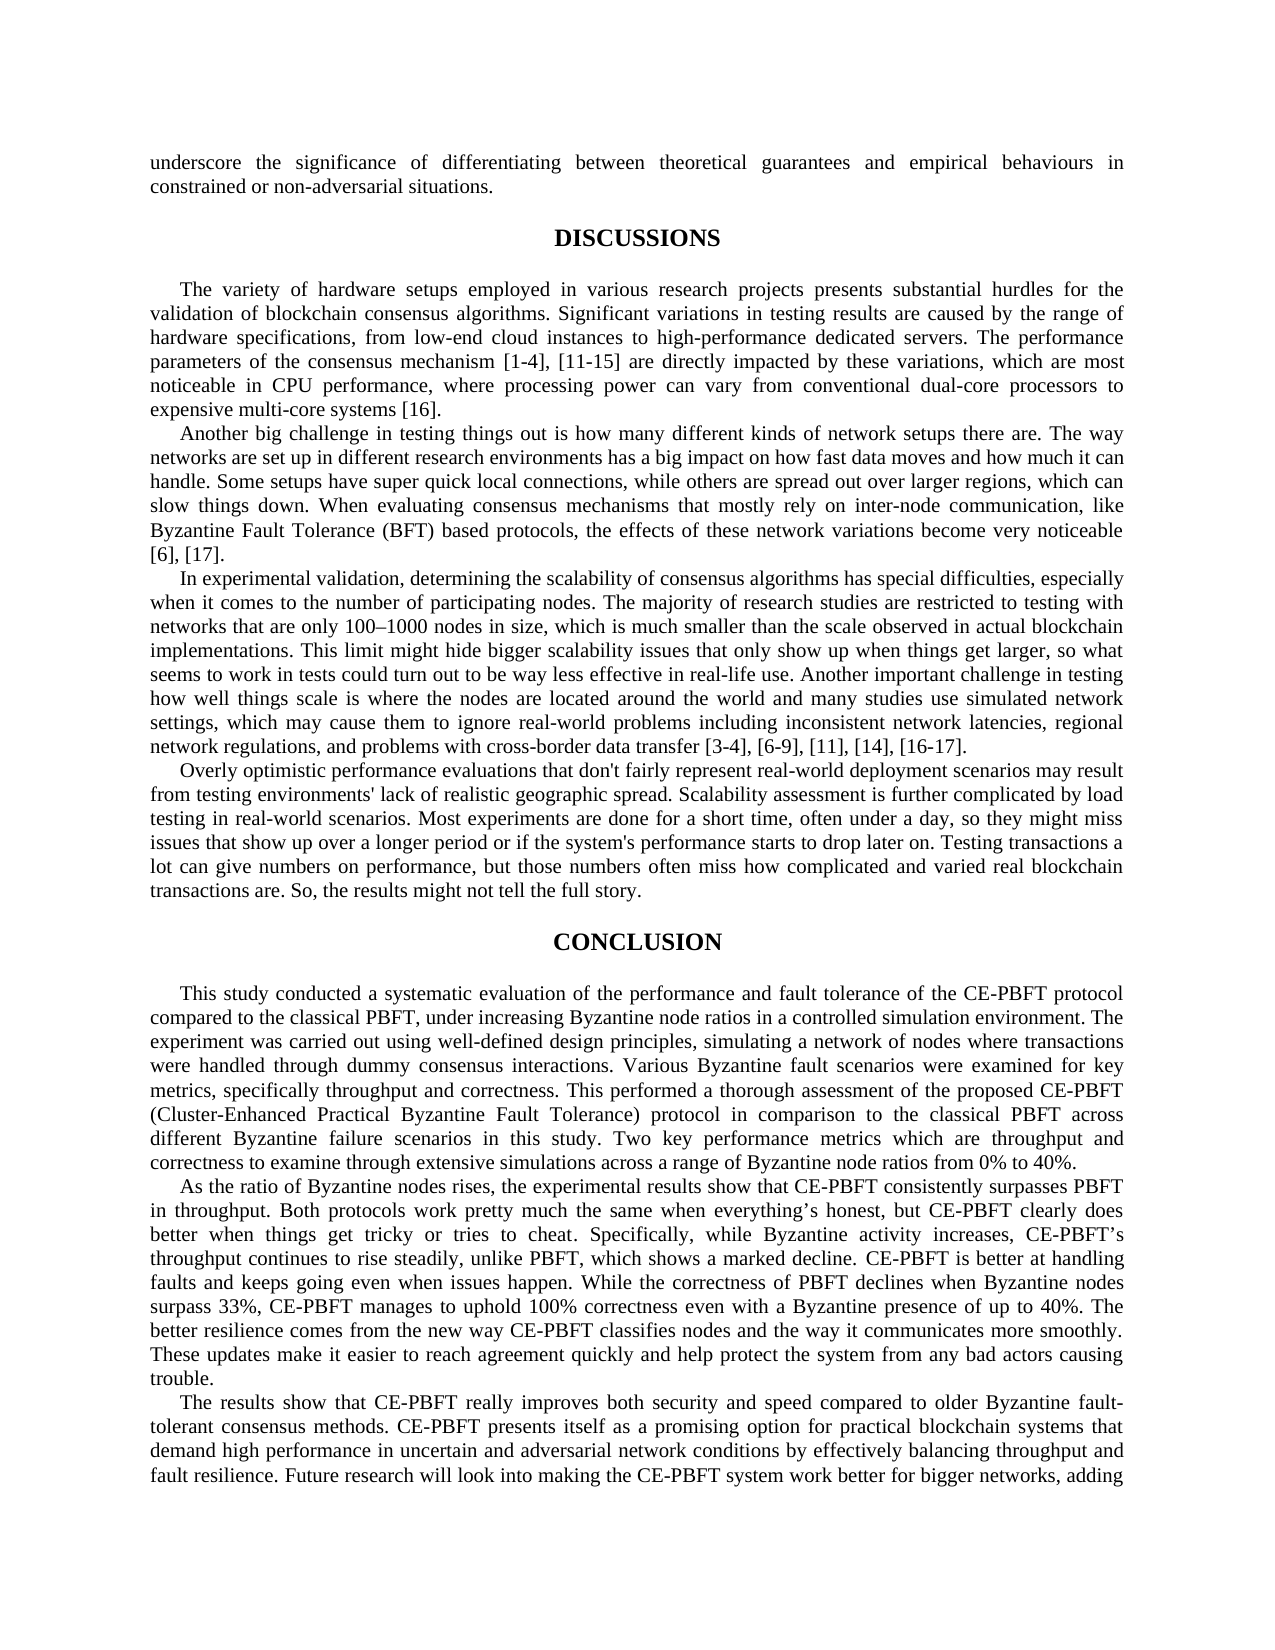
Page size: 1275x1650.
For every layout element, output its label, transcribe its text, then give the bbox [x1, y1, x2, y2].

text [150, 1390, 1125, 1487]
text The variety of hardware setups employed in various research projects presents substantial hurdles for the validation of blockchain consensus algorithms. Significant variations in testing results are caused by the range of hardware specifications, from low-end cloud instances to high-performance dedicated servers. The performance parameters of the consensus mechanism [1-4], [11-15] are directly impacted by these variations, which are most noticeable in CPU performance, where processing power can vary from conventional dual-core processors to expensive multi-core systems [16]. [150, 277, 1125, 421]
subtitle CONCLUSION [150, 927, 1125, 956]
text In experimental validation, determining the scalability of consensus algorithms has special difficulties, especially when it comes to the number of participating nodes. The majority of research studies are restricted to testing with networks that are only 100–1000 nodes in size, which is much smaller than the scale observed in actual blockchain implementations. This limit might hide bigger scalability issues that only show up when things get larger, so what seems to work in tests could turn out to be way less effective in real-life use. Another important challenge in testing how well things scale is where the nodes are located around the world and many studies use simulated network settings, which may cause them to ignore real-world problems including inconsistent network latencies, regional network regulations, and problems with cross-border data transfer [3-4], [6-9], [11], [14], [16-17]. [150, 566, 1125, 758]
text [150, 150, 1125, 198]
text This study conducted a systematic evaluation of the performance and fault tolerance of the CE-PBFT protocol compared to the classical PBFT, under increasing Byzantine node ratios in a controlled simulation environment. The experiment was carried out using well-defined design principles, simulating a network of nodes where transactions were handled through dummy consensus interactions. Various Byzantine fault scenarios were examined for key metrics, specifically throughput and correctness. This performed a thorough assessment of the proposed CE-PBFT (Cluster-Enhanced Practical Byzantine Fault Tolerance) protocol in comparison to the classical PBFT across different Byzantine failure scenarios in this study. Two key performance metrics which are throughput and correctness to examine through extensive simulations across a range of Byzantine node ratios from 0% to 40%. [150, 981, 1125, 1174]
text Overly optimistic performance evaluations that don't fairly represent real-world deployment scenarios may result from testing environments' lack of realistic geographic spread. Scalability assessment is further complicated by load testing in real-world scenarios. Most experiments are done for a short time, often under a day, so they might miss issues that show up over a longer period or if the system's performance starts to drop later on. Testing transactions a lot can give numbers on performance, but those numbers often miss how complicated and varied real blockchain transactions are. So, the results might not tell the full story. [150, 758, 1125, 902]
text As the ratio of Byzantine nodes rises, the experimental results show that CE-PBFT consistently surpasses PBFT in throughput. Both protocols work pretty much the same when everything’s honest, but CE-PBFT clearly does better when things get tricky or tries to cheat. Specifically, while Byzantine activity increases, CE-PBFT’s throughput continues to rise steadily, unlike PBFT, which shows a marked decline. CE-PBFT is better at handling faults and keeps going even when issues happen. While the correctness of PBFT declines when Byzantine nodes surpass 33%, CE-PBFT manages to uphold 100% correctness even with a Byzantine presence of up to 40%. The better resilience comes from the new way CE-PBFT classifies nodes and the way it communicates more smoothly. These updates make it easier to reach agreement quickly and help protect the system from any bad actors causing trouble. [150, 1174, 1125, 1390]
text Another big challenge in testing things out is how many different kinds of network setups there are. The way networks are set up in different research environments has a big impact on how fast data moves and how much it can handle. Some setups have super quick local connections, while others are spread out over larger regions, which can slow things down. When evaluating consensus mechanisms that mostly rely on inter-node communication, like Byzantine Fault Tolerance (BFT) based protocols, the effects of these network variations become very noticeable [6], [17]. [150, 421, 1125, 566]
subtitle Discussions [150, 223, 1125, 252]
